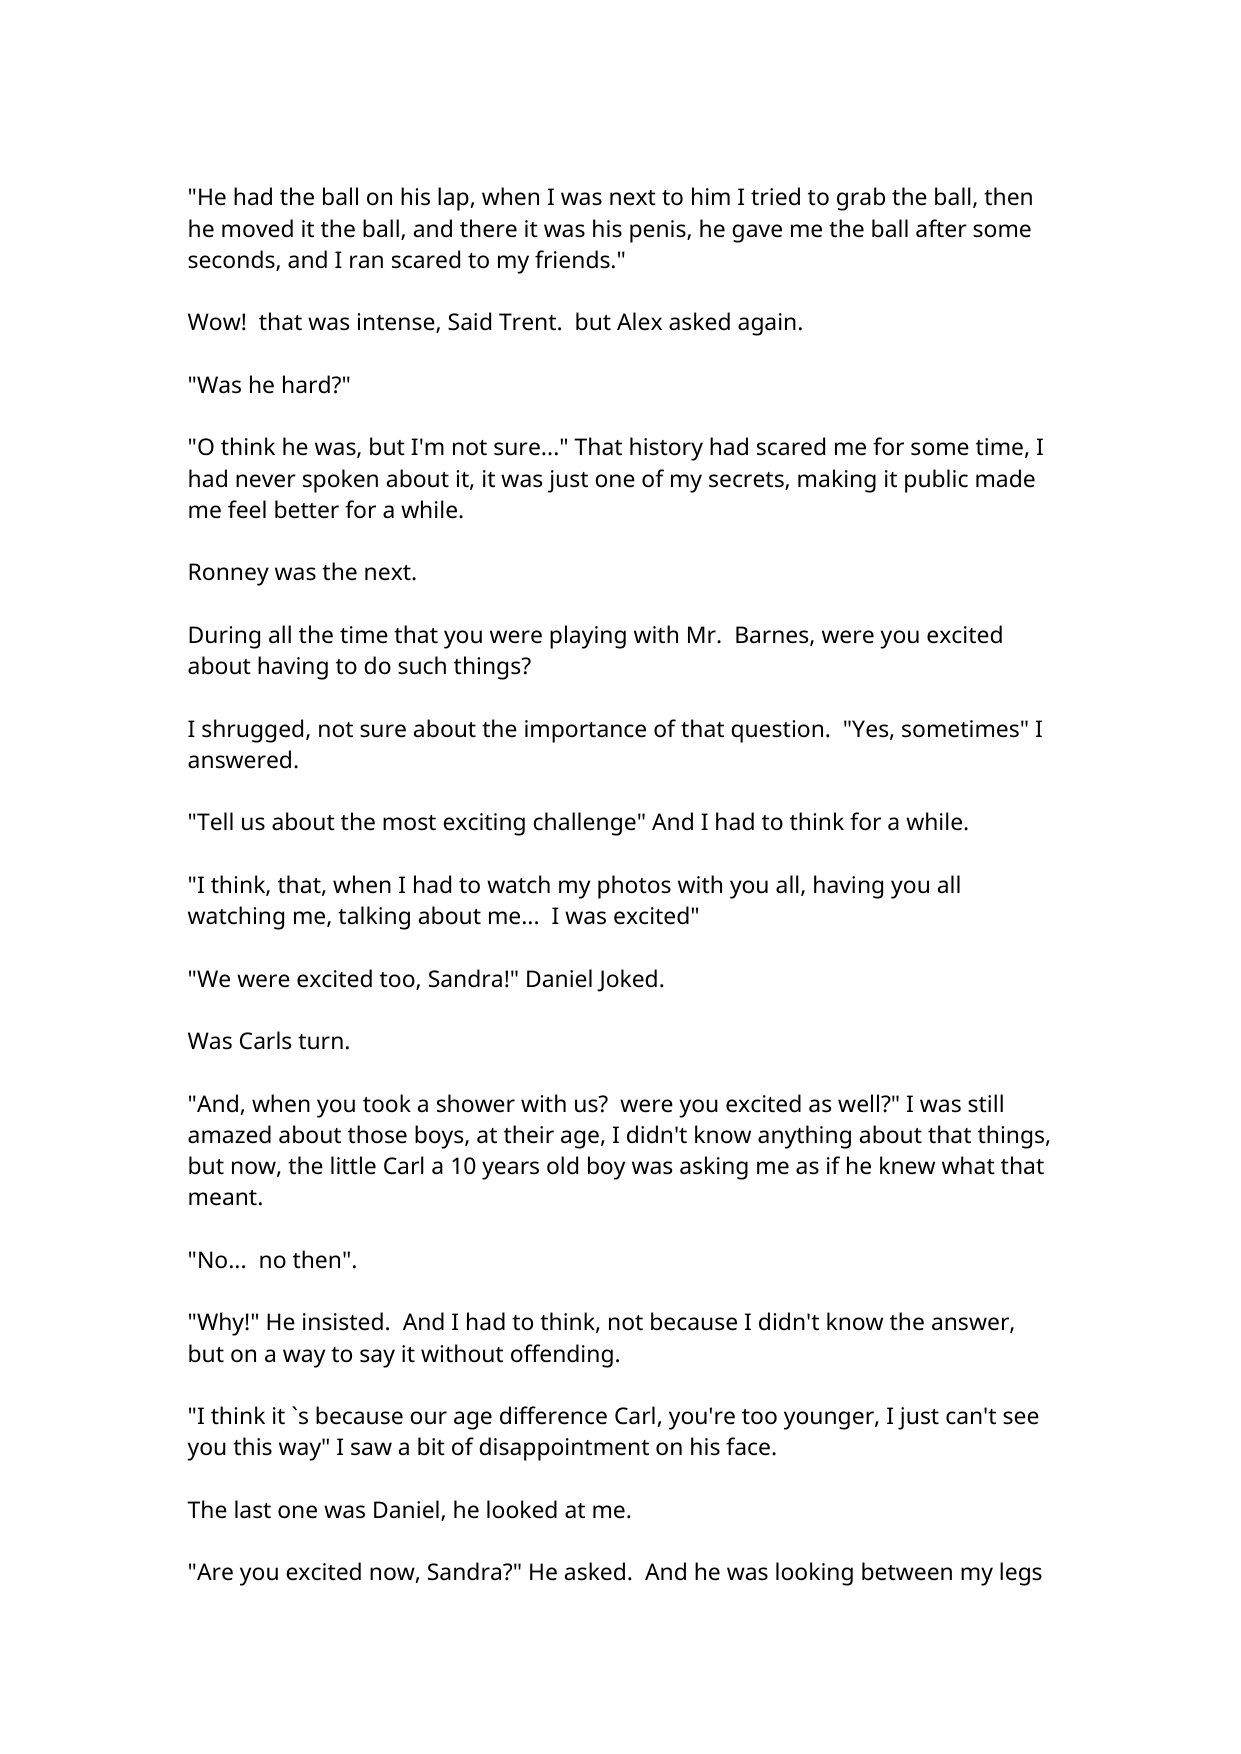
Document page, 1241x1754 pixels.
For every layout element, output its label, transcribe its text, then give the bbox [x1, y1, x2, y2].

text Wow! that was intense, Said Trent. but Alex asked again. [187, 306, 1053, 337]
text "I think it `s because our age difference Carl, you're too younger, I just can't see you this way" I saw a bit of disappointment on his face. [187, 1400, 1053, 1462]
text I shrugged, not sure about the importance of that question. "Yes, sometimes" I answered. [187, 712, 1053, 775]
text "We were excited too, Sandra!" Daniel Joked. [187, 962, 1053, 994]
text "Was he hard?" [187, 369, 1053, 400]
text Ronney was the next. [187, 556, 1053, 587]
text "He had the ball on his lap, when I was next to him I tried to grab the ball, then he moved it the ball, and there it was his penis, he gave me the ball after some seconds, and I ran scared to my friends." [187, 181, 1053, 275]
text Was Carls turn. [187, 1025, 1053, 1056]
text "O think he was, but I'm not sure..." That history had scared me for some time, I had never spoken about it, it was just one of my secrets, making it public made me feel better for a while. [187, 431, 1053, 525]
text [187, 1556, 1053, 1587]
text "Tell us about the most exciting challenge" And I had to think for a while. [187, 806, 1053, 837]
text "I think, that, when I had to watch my photos with you all, having you all watching me, talking about me... I was excited" [187, 869, 1053, 931]
text "Why!" He insisted. And I had to think, not because I didn't know the answer, but on a way to say it without offending. [187, 1306, 1053, 1369]
text During all the time that you were playing with Mr. Barnes, were you excited about having to do such things? [187, 619, 1053, 681]
text "No... no then". [187, 1244, 1053, 1275]
text The last one was Daniel, he looked at me. [187, 1494, 1053, 1525]
text "And, when you took a shower with us? were you excited as well?" I was still amazed about those boys, at their age, I didn't know anything about that things, but now, the little Carl a 10 years old boy was asking me as if he knew what that meant. [187, 1087, 1053, 1212]
